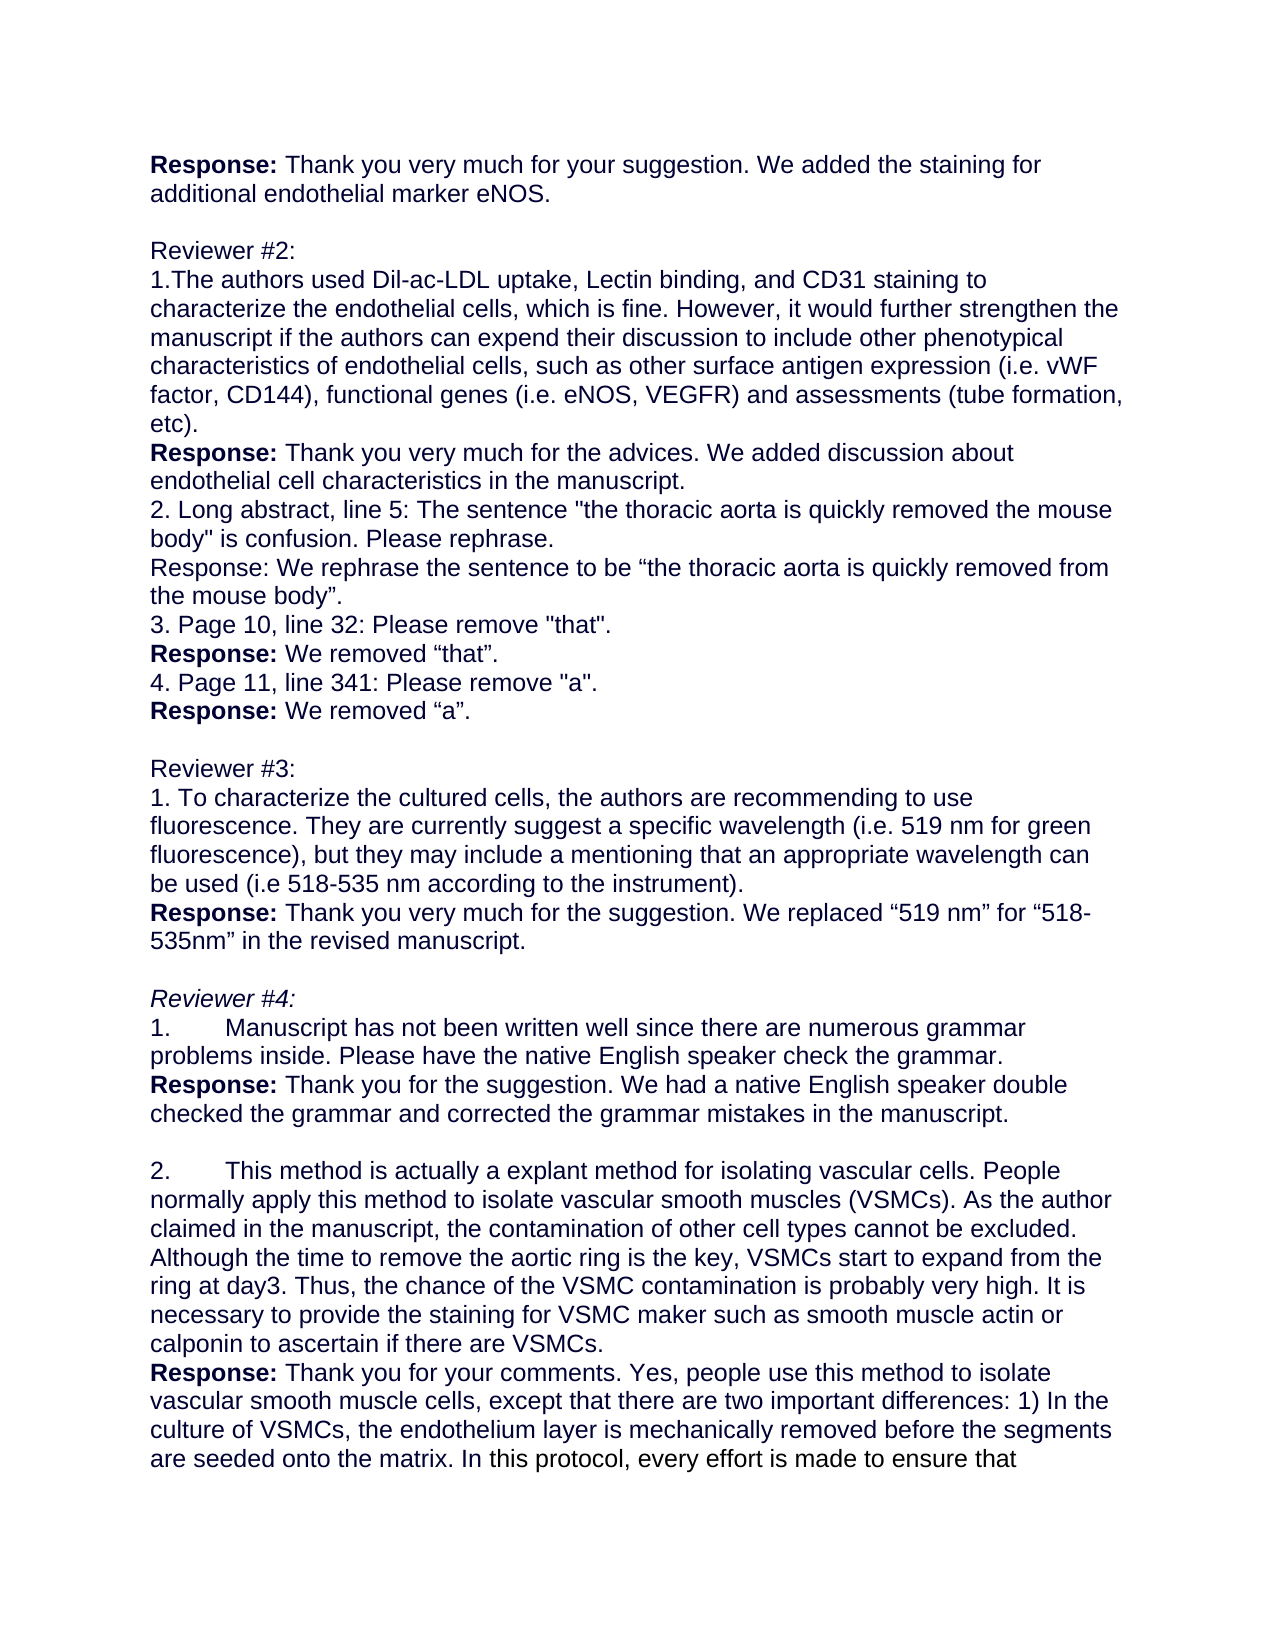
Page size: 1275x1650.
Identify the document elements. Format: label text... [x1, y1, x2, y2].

list Manuscript has not been written well since there are numerous grammar problems inside. Please have the native English speaker check the grammar. [150, 1012, 1125, 1070]
text Reviewer #3: [150, 754, 1125, 782]
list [150, 1357, 1125, 1472]
text Response: We removed “a”. [150, 696, 1125, 725]
text Response: We rephrase the sentence to be “the thoracic aorta is quickly removed from the mouse body”. [150, 552, 1125, 610]
text Response: Thank you very much for the suggestion. We replaced “519 nm” for “518-535nm” in the revised manuscript. [150, 897, 1125, 955]
list This method is actually a explant method for isolating vascular cells. People normally apply this method to isolate vascular smooth muscles (VSMCs). As the author claimed in the manuscript, the contamination of other cell types cannot be excluded. Although the time to remove the aortic ring is the key, VSMCs start to expand from the ring at day3. Thus, the chance of the VSMC contamination is probably very high. It is necessary to provide the staining for VSMC maker such as smooth muscle actin or calponin to ascertain if there are VSMCs. [150, 1156, 1125, 1357]
text 4. Page 11, line 341: Please remove "a". [150, 667, 1125, 696]
text 3. Page 10, line 32: Please remove "that". [150, 610, 1125, 639]
text Reviewer #4: [150, 984, 1125, 1012]
text Reviewer #2: [150, 236, 1125, 265]
text Response: Thank you for the suggestion. We had a native English speaker double checked the grammar and corrected the grammar mistakes in the manuscript. [150, 1070, 1125, 1127]
text Response: We removed “that”. [150, 639, 1125, 667]
text 1. To characterize the cultured cells, the authors are recommending to use fluorescence. They are currently suggest a specific wavelength (i.e. 519 nm for green fluorescence), but they may include a mentioning that an appropriate wavelength can be used (i.e 518-535 nm according to the instrument). [150, 782, 1125, 897]
text 2. Long abstract, line 5: The sentence "the thoracic aorta is quickly removed the mouse body" is confusion. Please rephrase. [150, 495, 1125, 552]
text Response: Thank you very much for your suggestion. We added the staining for additional endothelial marker eNOS. [150, 150, 1125, 207]
list 1.The authors used Dil-ac-LDL uptake, Lectin binding, and CD31 staining to characterize the endothelial cells, which is fine. However, it would further strengthen the manuscript if the authors can expend their discussion to include other phenotypical characteristics of endothelial cells, such as other surface antigen expression (i.e. vWF factor, CD144), functional genes (i.e. eNOS, VEGFR) and assessments (tube formation, etc). [150, 265, 1125, 437]
list Response: Thank you very much for the advices. We added discussion about endothelial cell characteristics in the manuscript. [150, 437, 1125, 495]
